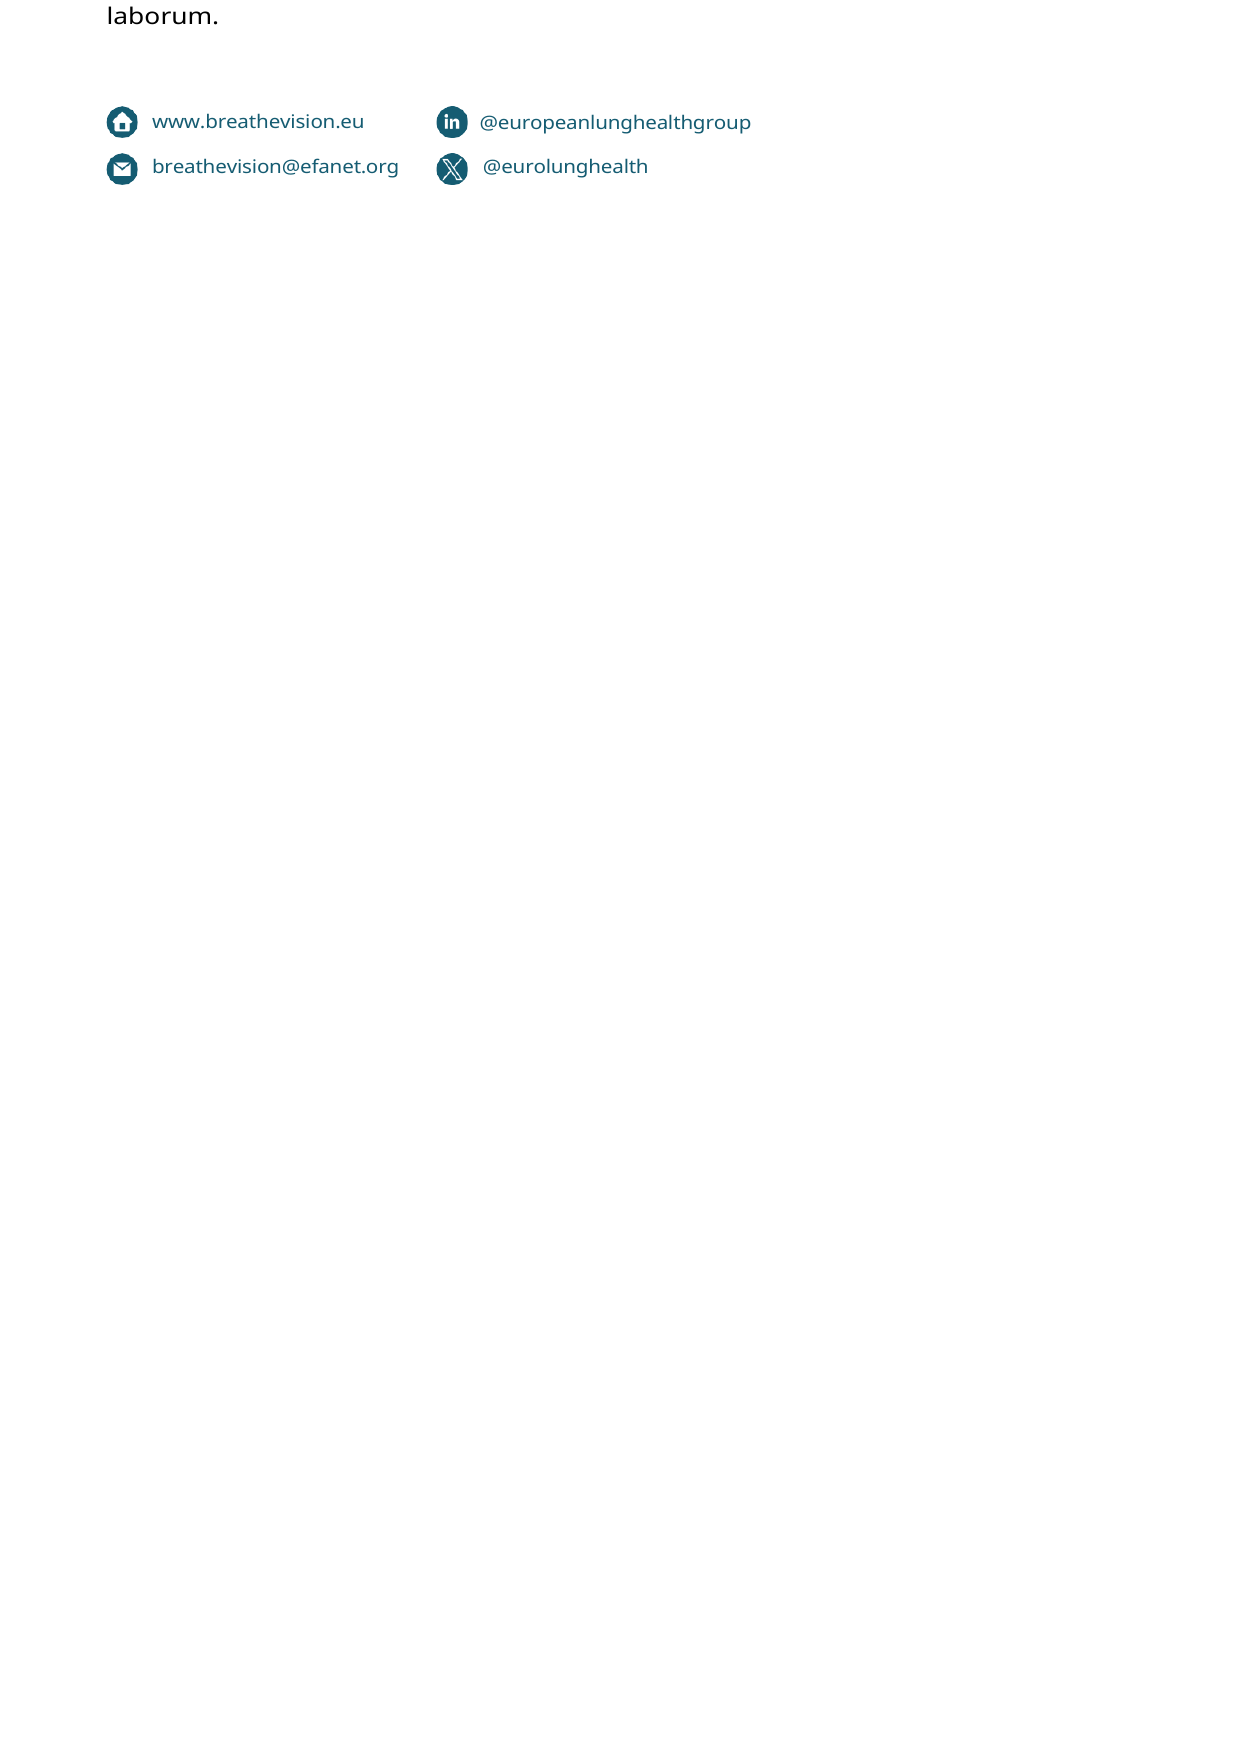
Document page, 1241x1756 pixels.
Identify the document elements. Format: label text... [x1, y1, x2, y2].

text breathevision@efanet.org @eurolunghealth [152, 154, 1240, 179]
picture [106, 153, 138, 185]
picture [106, 106, 138, 138]
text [106, 0, 741, 31]
picture [436, 179, 468, 185]
text www.breathevision.eu @europeanlunghealthgroup [152, 108, 1240, 135]
